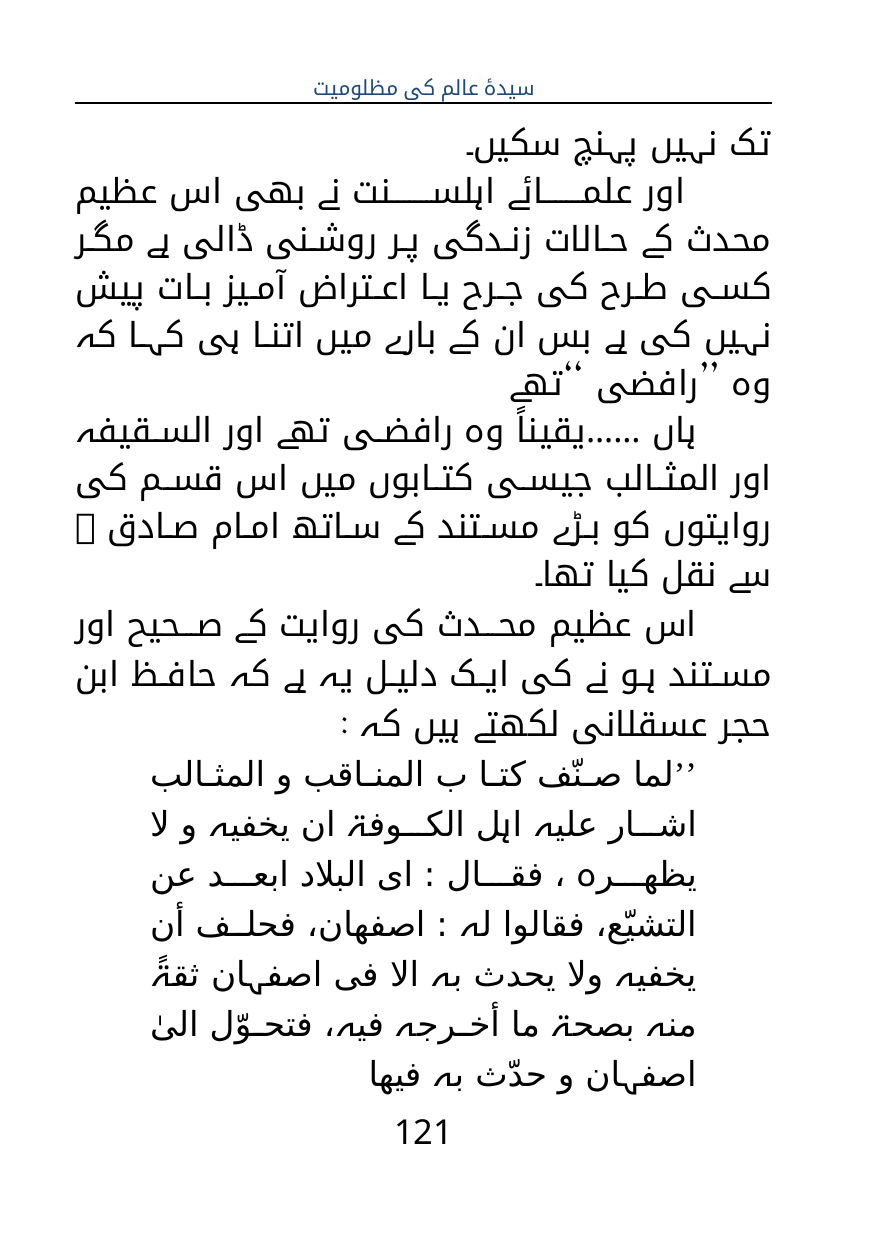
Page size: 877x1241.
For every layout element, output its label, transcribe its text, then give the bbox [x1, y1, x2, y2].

text ہاں ……یقیناً وہ رافضی تھے اور السقیفہ اور المثالب جیسی کتابوں میں اس قسم کی روایتوں كو بڑے مستند کے ساتھ امام صادق ﷣ سے نقل کیا تھا۔ [75, 404, 772, 596]
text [75, 117, 772, 165]
text اور علمائے اہلسنت نے بھی اس عظیم محدث کے حالات زندگی پر روشنی ڈالی ہے مگر کسی طرح کی جرح یا اعتراض آمیز بات پیش نہیں کی ہے بس ان کے بارے میں اتنا ہی کہا کہ وہ ’’رافضی ‘‘تھے [75, 165, 772, 404]
text ’’لما صنّف کتا ب المناقب و المثالب اشار علیہ اہل الکوفۃ ان یخفیہ و لا یظھرہ ، فقال : ای البلاد ابعد عن التشیّع، فقالوا لہ : اصفھان، فحلف أن یخفیہ ولا یحدث بہ الا فی اصفہان ثقۃً منہ بصحۃ ما أخرجہ فیہ، فتحوّل الیٰ اصفہان و حدّث بہ فیھا [150, 746, 697, 1096]
text اس عظیم محدث کی روایت کے صحیح اور مستند ہو نے کی ایک دلیل یہ ہے کہ حافظ ابن حجر عسقلانی لکھتے ہیں کہ : [75, 596, 772, 746]
